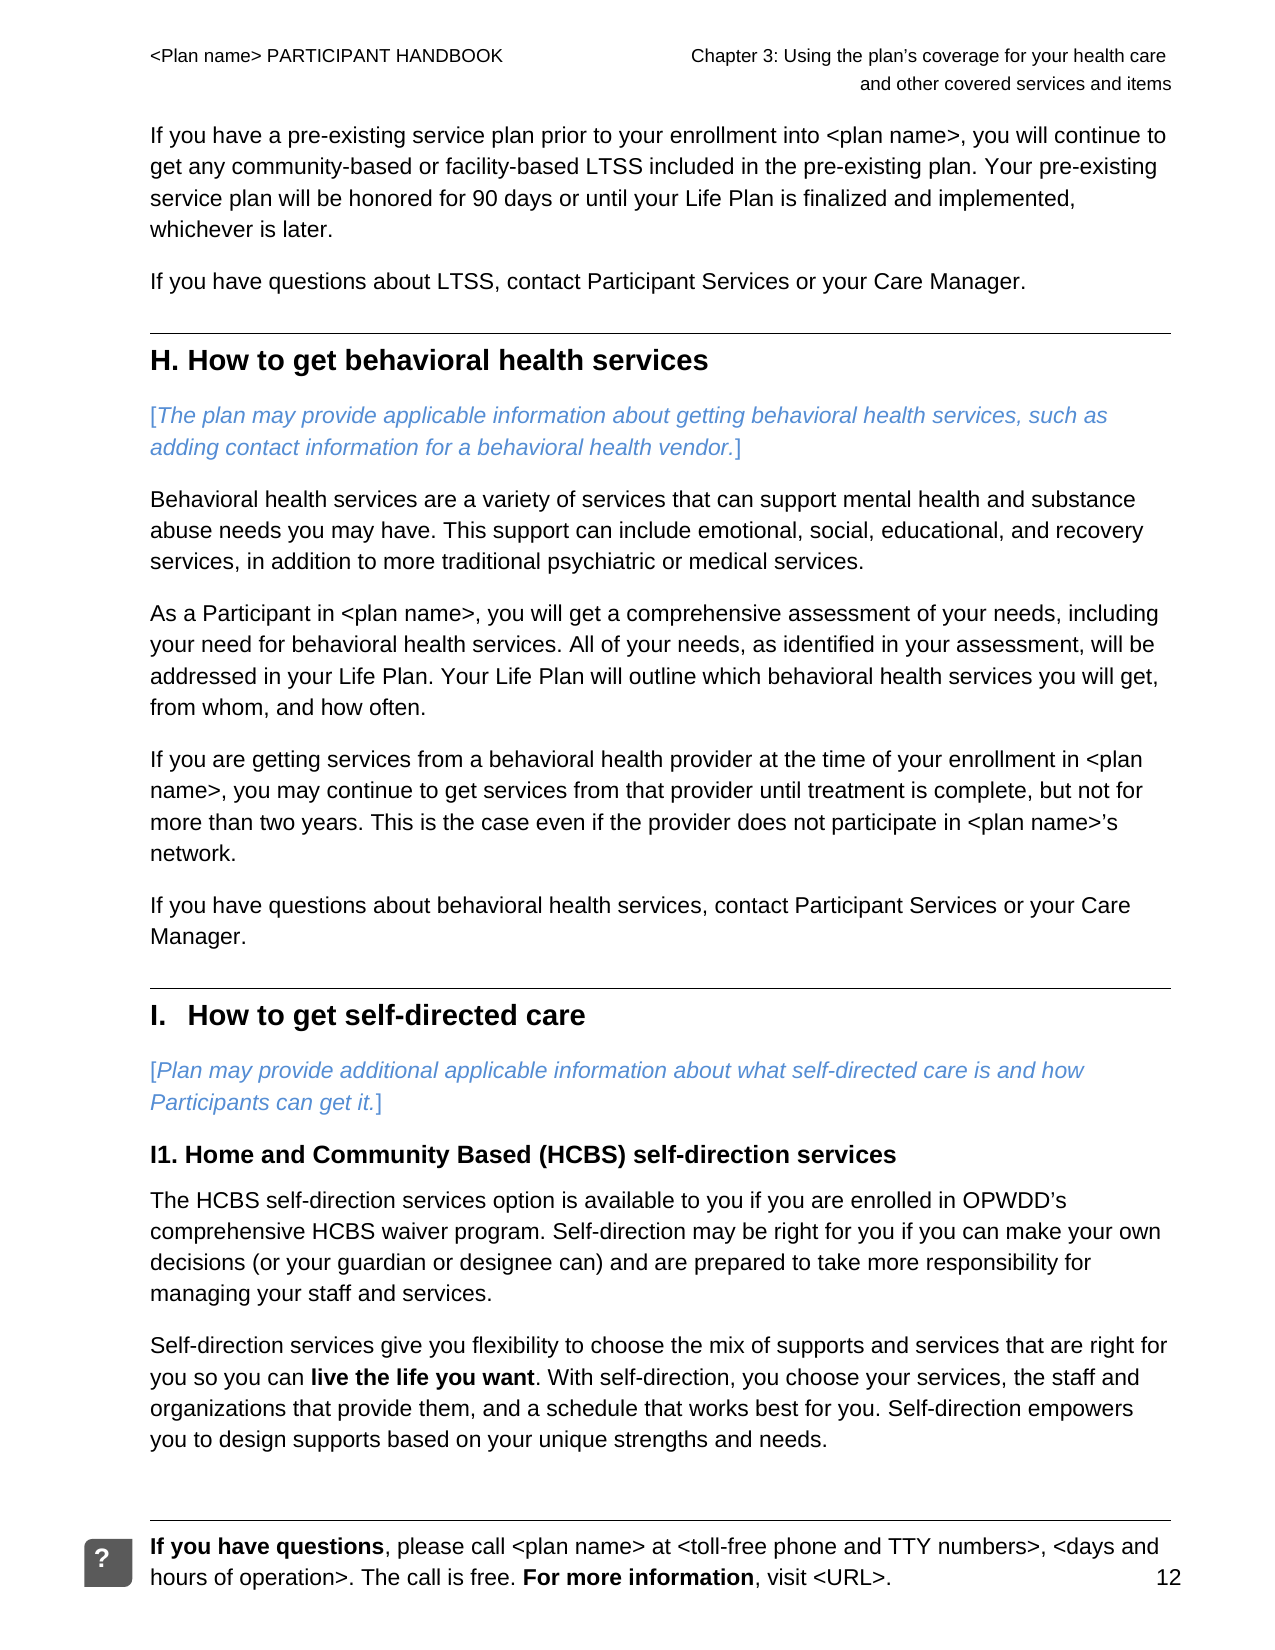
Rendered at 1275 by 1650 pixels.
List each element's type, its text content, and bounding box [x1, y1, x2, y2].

subtitle I1. Home and Community Based (HCBS) self-direction services [150, 1137, 1096, 1171]
subtitle How to get behavioral health services [150, 334, 1171, 378]
text If you have a pre-existing service plan prior to your enrollment into <plan name>, you will continue to get any community-based or facility-based LTSS included in the pre-existing plan. Your pre-existing service plan will be honored for 90 days or until your Life Plan is finalized and implemented, whichever is later. [150, 118, 1171, 243]
text As a Participant in <plan name>, you will get a comprehensive assessment of your needs, including your need for behavioral health services. All of your needs, as identified in your assessment, will be addressed in your Life Plan. Your Life Plan will outline which behavioral health services you will get, from whom, and how often. [150, 597, 1171, 722]
text [The plan may provide applicable information about getting behavioral health services, such as adding contact information for a behavioral health vendor.] [150, 399, 1171, 461]
text Self-direction services give you flexibility to choose the mix of supports and services that are right for you so you can live the life you want. With self-direction, you choose your services, the staff and organizations that provide them, and a schedule that works best for you. Self-direction empowers you to design supports based on your unique strengths and needs. [150, 1329, 1171, 1454]
text The HCBS self-direction services option is available to you if you are enrolled in OPWDD’s comprehensive HCBS waiver program. Self-direction may be right for you if you can make your own decisions (or your guardian or designee can) and are prepared to take more responsibility for managing your staff and services. [150, 1183, 1171, 1308]
text [Plan may provide additional applicable information about what self-directed care is and how Participants can get it.] [150, 1054, 1171, 1116]
text If you have questions about LTSS, contact Participant Services or your Care Manager. [150, 264, 1171, 296]
text If you are getting services from a behavioral health provider at the time of your enrollment in <plan name>, you may continue to get services from that provider until treatment is complete, but not for more than two years. This is the case even if the provider does not participate in <plan name>’s network. [150, 742, 1171, 867]
text If you have questions about behavioral health services, contact Participant Services or your Care Manager. [150, 888, 1171, 951]
subtitle How to get self-directed care [150, 989, 1171, 1033]
text Behavioral health services are a variety of services that can support mental health and substance abuse needs you may have. This support can include emotional, social, educational, and recovery services, in addition to more traditional psychiatric or medical services. [150, 482, 1171, 576]
